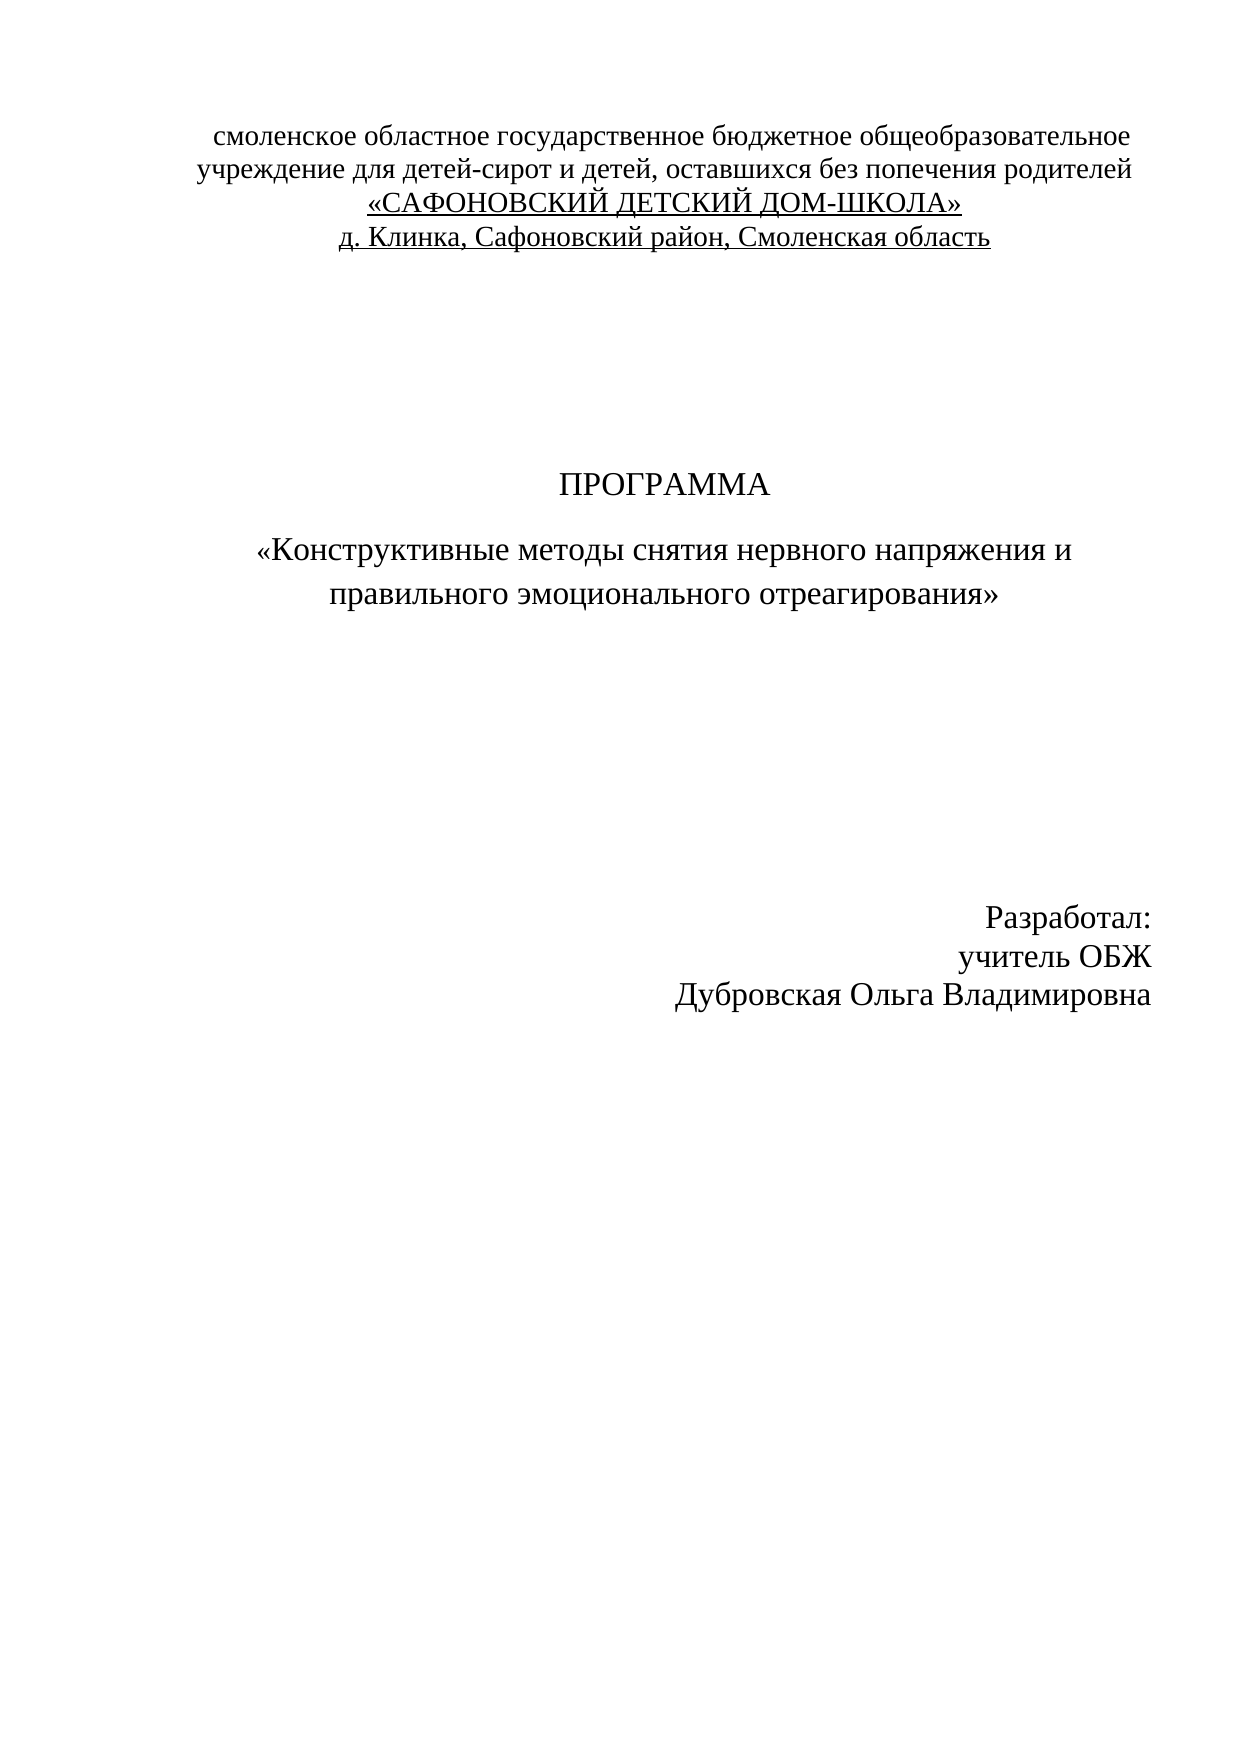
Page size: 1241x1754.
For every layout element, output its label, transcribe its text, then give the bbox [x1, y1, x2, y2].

text «САФОНОВСКИЙ ДЕТСКИЙ ДОМ-ШКОЛА» [177, 185, 1152, 219]
text д. Клинка, Сафоновский район, Смоленская область [177, 219, 1152, 252]
text учитель ОБЖ [177, 936, 1152, 974]
text смоленское областное государственное бюджетное общеобразовательное [192, 118, 1152, 152]
text учреждение для детей-сирот и детей, оставшихся без попечения родителей [177, 152, 1152, 185]
text «Конструктивные методы снятия нервного напряжения и правильного эмоционального отреагирования» [177, 529, 1152, 612]
text Дубровская Ольга Владимировна [177, 974, 1152, 1013]
text ПРОГРАММА [177, 464, 1152, 503]
text Разработал: [177, 898, 1152, 936]
